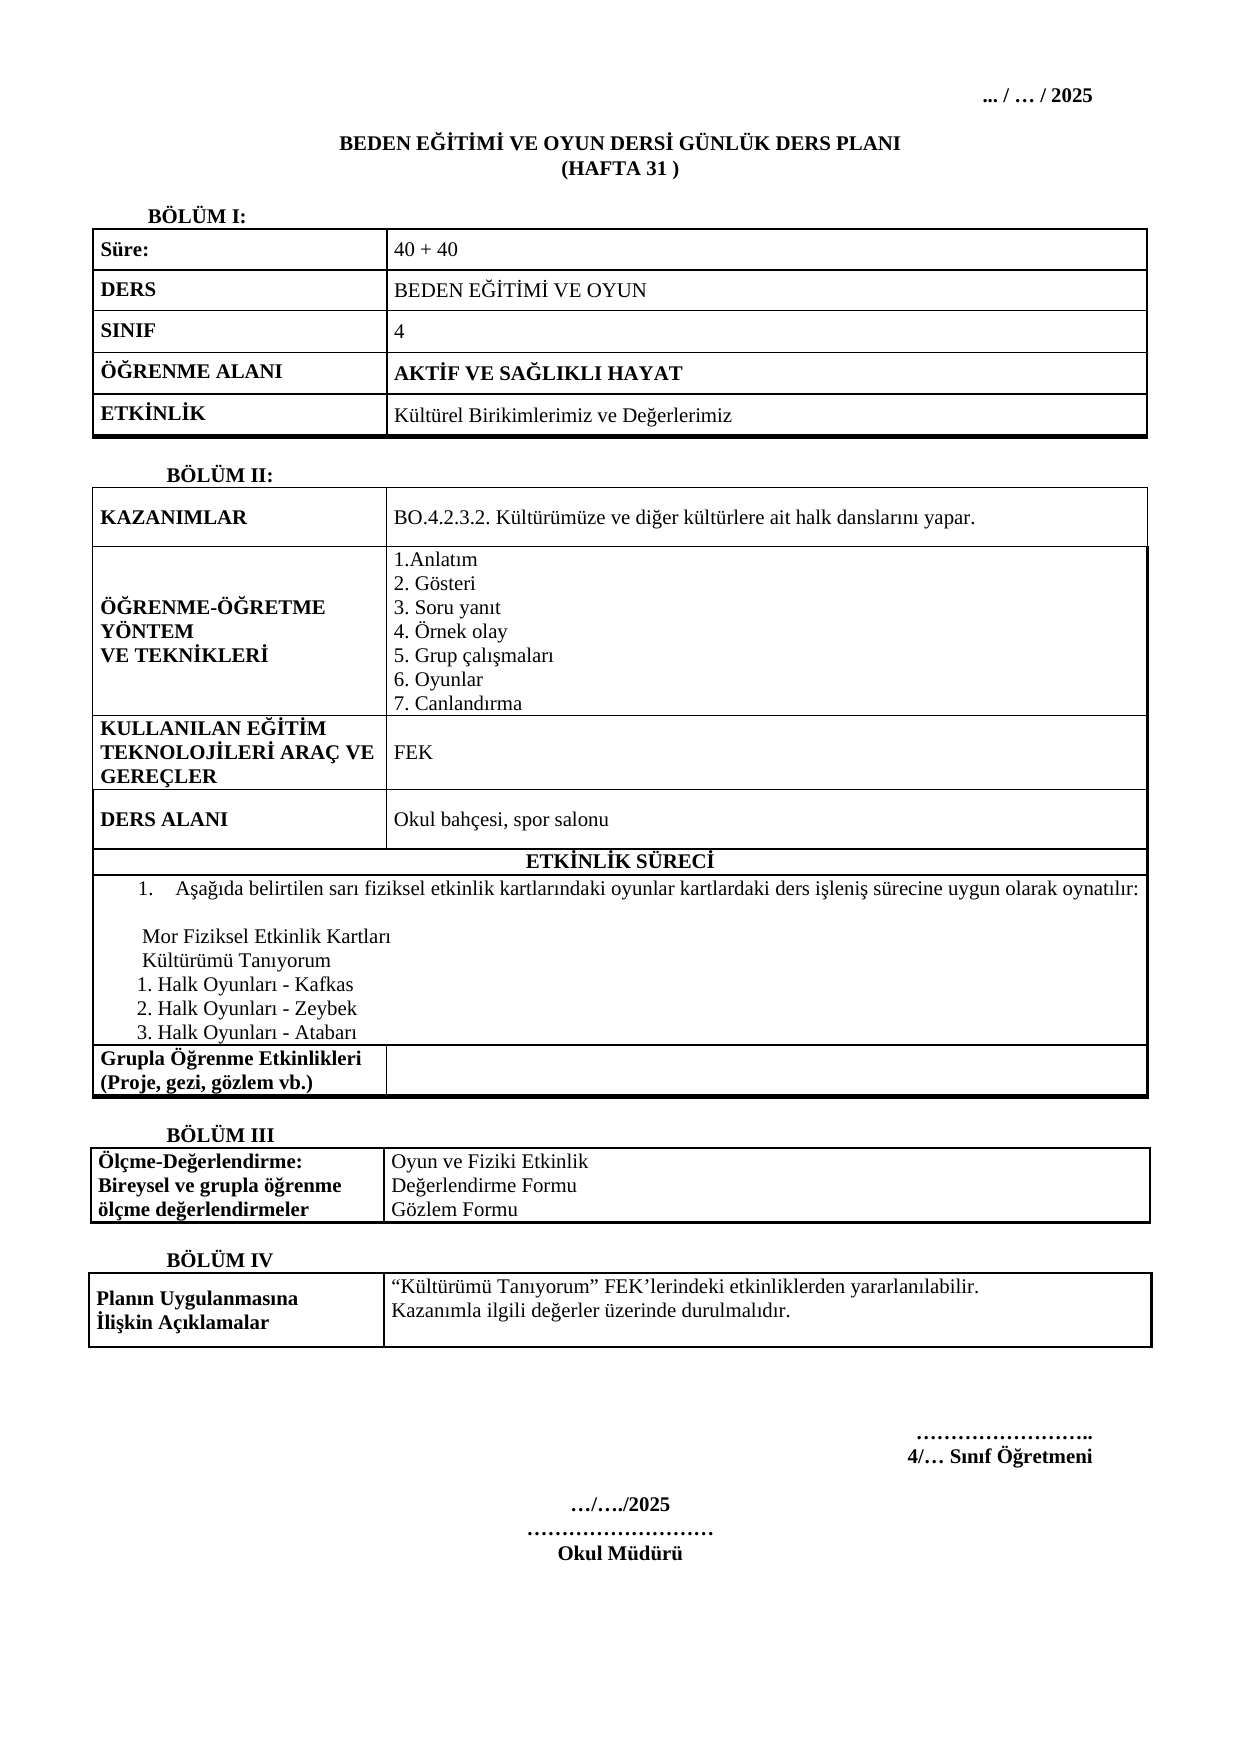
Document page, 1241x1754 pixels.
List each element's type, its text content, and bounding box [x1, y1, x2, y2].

text BÖLÜM II: [148, 463, 1093, 487]
table_header 40 + 40 [388, 230, 1146, 269]
table_cell BEDEN EĞİTİMİ VE OYUN [388, 271, 1146, 310]
table_cell [387, 1046, 1146, 1094]
table_header Oyun ve Fiziki Etkinlik Değerlendirme Formu Gözlem Formu [385, 1149, 1149, 1221]
text BEDEN EĞİTİMİ VE OYUN DERSİ GÜNLÜK DERS PLANI [148, 131, 1093, 155]
table_cell 1.Anlatım 2. Gösteri 3. Soru yanıt 4. Örnek olay 5. Grup çalışmaları 6. Oyunlar 7. Canlandırma [387, 547, 1146, 715]
table_header Planın Uygulanmasına İlişkin Açıklamalar [90, 1274, 383, 1346]
table_cell SINIF [94, 311, 386, 352]
text …/…./2025 [148, 1492, 1093, 1516]
table_cell 4 [388, 311, 1146, 352]
table_cell KULLANILAN EĞİTİM TEKNOLOJİLERİ ARAÇ VE GEREÇLER [93, 716, 386, 788]
text …………………….. [148, 1420, 1093, 1444]
table_header Süre: [94, 230, 386, 269]
table_cell Grupla Öğrenme Etkinlikleri (Proje, gezi, gözlem vb.) [94, 1046, 386, 1094]
table_cell ÖĞRENME ALANI [94, 353, 386, 393]
table_cell DERS ALANI [94, 790, 386, 848]
table_cell ETKİNLİK [94, 395, 386, 434]
table_cell Kültürel Birikimlerimiz ve Değerlerimiz [388, 395, 1146, 434]
text BÖLÜM I: [148, 203, 1093, 228]
text ... / … / 2025 [148, 83, 1093, 107]
table_header KAZANIMLAR [93, 488, 386, 546]
text ……………………… [148, 1516, 1093, 1540]
subtitle BÖLÜM IV [148, 1247, 1093, 1272]
table_header Ölçme-Değerlendirme: Bireysel ve grupla öğrenme ölçme değerlendirmeler [92, 1149, 383, 1221]
table_cell Aşağıda belirtilen sarı fiziksel etkinlik kartlarındaki oyunlar kartlardaki ders işleniş sürecine uygun olarak oynatılır: Mor Fiziksel Etkinlik Kartları Kültürümü Tanıyorum 1. Halk Oyunları - Kafkas 2. Halk Oyunları - Zeybek 3. Halk Oyunları - Atabarı [94, 876, 1146, 1044]
table_header BO.4.2.3.2. Kültürümüze ve diğer kültürlere ait halk danslarını yapar. [387, 488, 1147, 546]
subtitle BÖLÜM III [148, 1123, 1093, 1147]
text 4/… Sınıf Öğretmeni [148, 1444, 1093, 1468]
text (HAFTA 31 ) [148, 155, 1093, 179]
table_cell AKTİF VE SAĞLIKLI HAYAT [388, 353, 1146, 393]
table_header “Kültürümü Tanıyorum” FEK’lerindeki etkinliklerden yararlanılabilir. Kazanımla ilgili değerler üzerinde durulmalıdır. [385, 1274, 1150, 1346]
table_cell ETKİNLİK SÜRECİ [94, 850, 1146, 873]
text Okul Müdürü [148, 1540, 1093, 1564]
table_cell DERS [94, 271, 386, 310]
table_cell ÖĞRENME-ÖĞRETME YÖNTEM VE TEKNİKLERİ [93, 547, 386, 715]
table_cell Okul bahçesi, spor salonu [387, 790, 1146, 848]
table_cell FEK [387, 716, 1146, 788]
